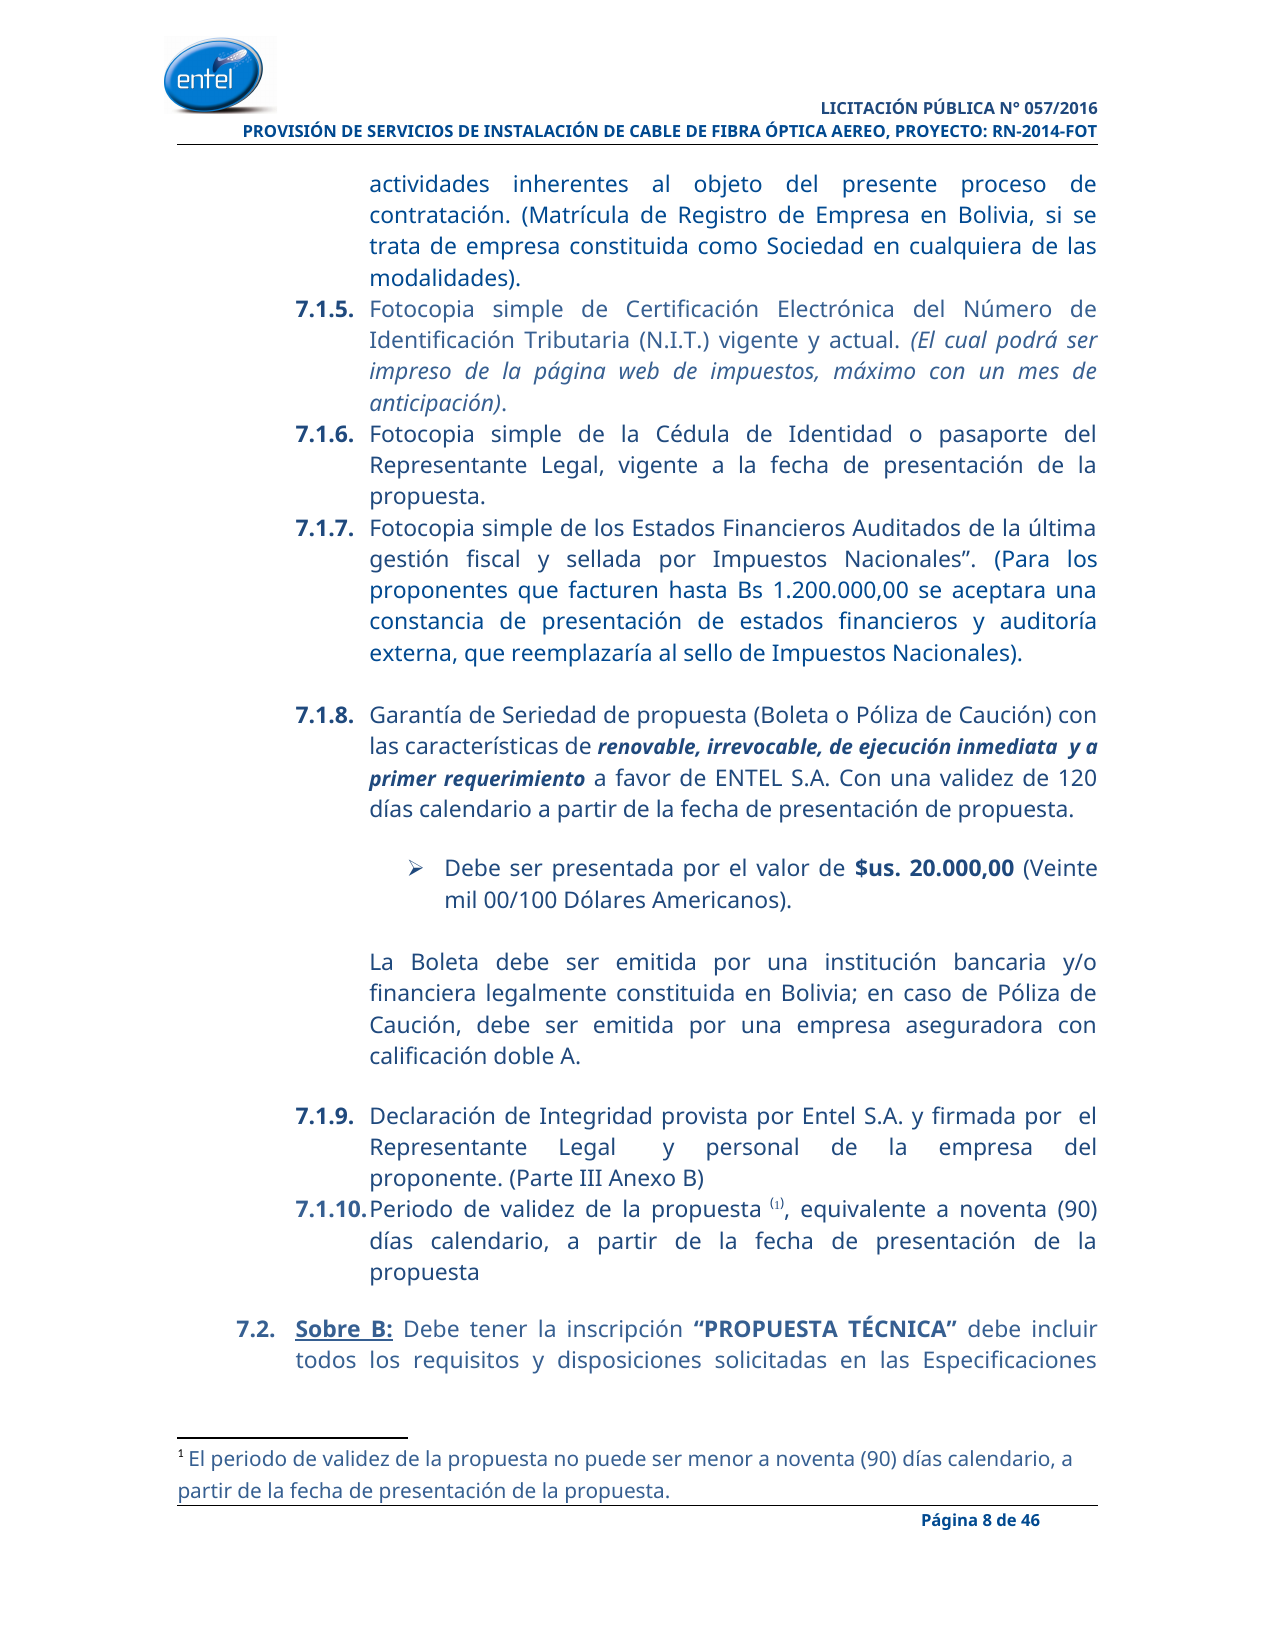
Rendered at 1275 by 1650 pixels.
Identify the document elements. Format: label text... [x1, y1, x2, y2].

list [295, 168, 1098, 293]
list Fotocopia simple de los Estados Financieros Auditados de la última gestión fiscal y sellada por Impuestos Nacionales”. (Para los proponentes que facturen hasta Bs 1.200.000,00 se aceptara una constancia de presentación de estados financieros y auditoría externa, que reemplazaría al sello de Impuestos Nacionales). [295, 511, 1098, 668]
text La Boleta debe ser emitida por una institución bancaria y/o financiera legalmente constituida en Bolivia; en caso de Póliza de Caución, debe ser emitida por una empresa aseguradora con calificación doble A. [369, 946, 1098, 1071]
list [236, 1313, 1098, 1375]
picture [163, 36, 278, 114]
list Debe ser presentada por el valor de $us. 20.000,00 (Veinte mil 00/100 Dólares Americanos). [407, 852, 1098, 915]
list Periodo de validez de la propuesta (), equivalente a noventa (90) días calendario, a partir de la fecha de presentación de la propuesta [295, 1193, 1098, 1287]
list Declaración de Integridad provista por Entel S.A. y firmada por el Representante Legal y personal de la empresa del proponente. (Parte III Anexo B) [295, 1099, 1098, 1193]
list Fotocopia simple de Certificación Electrónica del Número de Identificación Tributaria (N.I.T.) vigente y actual. (El cual podrá ser impreso de la página web de impuestos, máximo con un mes de anticipación). [295, 293, 1098, 418]
list Garantía de Seriedad de propuesta (Boleta o Póliza de Caución) con las características de renovable, irrevocable, de ejecución inmediata y a primer requerimiento a favor de ENTEL S.A. Con una validez de 120 días calendario a partir de la fecha de presentación de propuesta. [295, 699, 1098, 824]
list Fotocopia simple de la Cédula de Identidad o pasaporte del Representante Legal, vigente a la fecha de presentación de la propuesta. [295, 418, 1098, 511]
